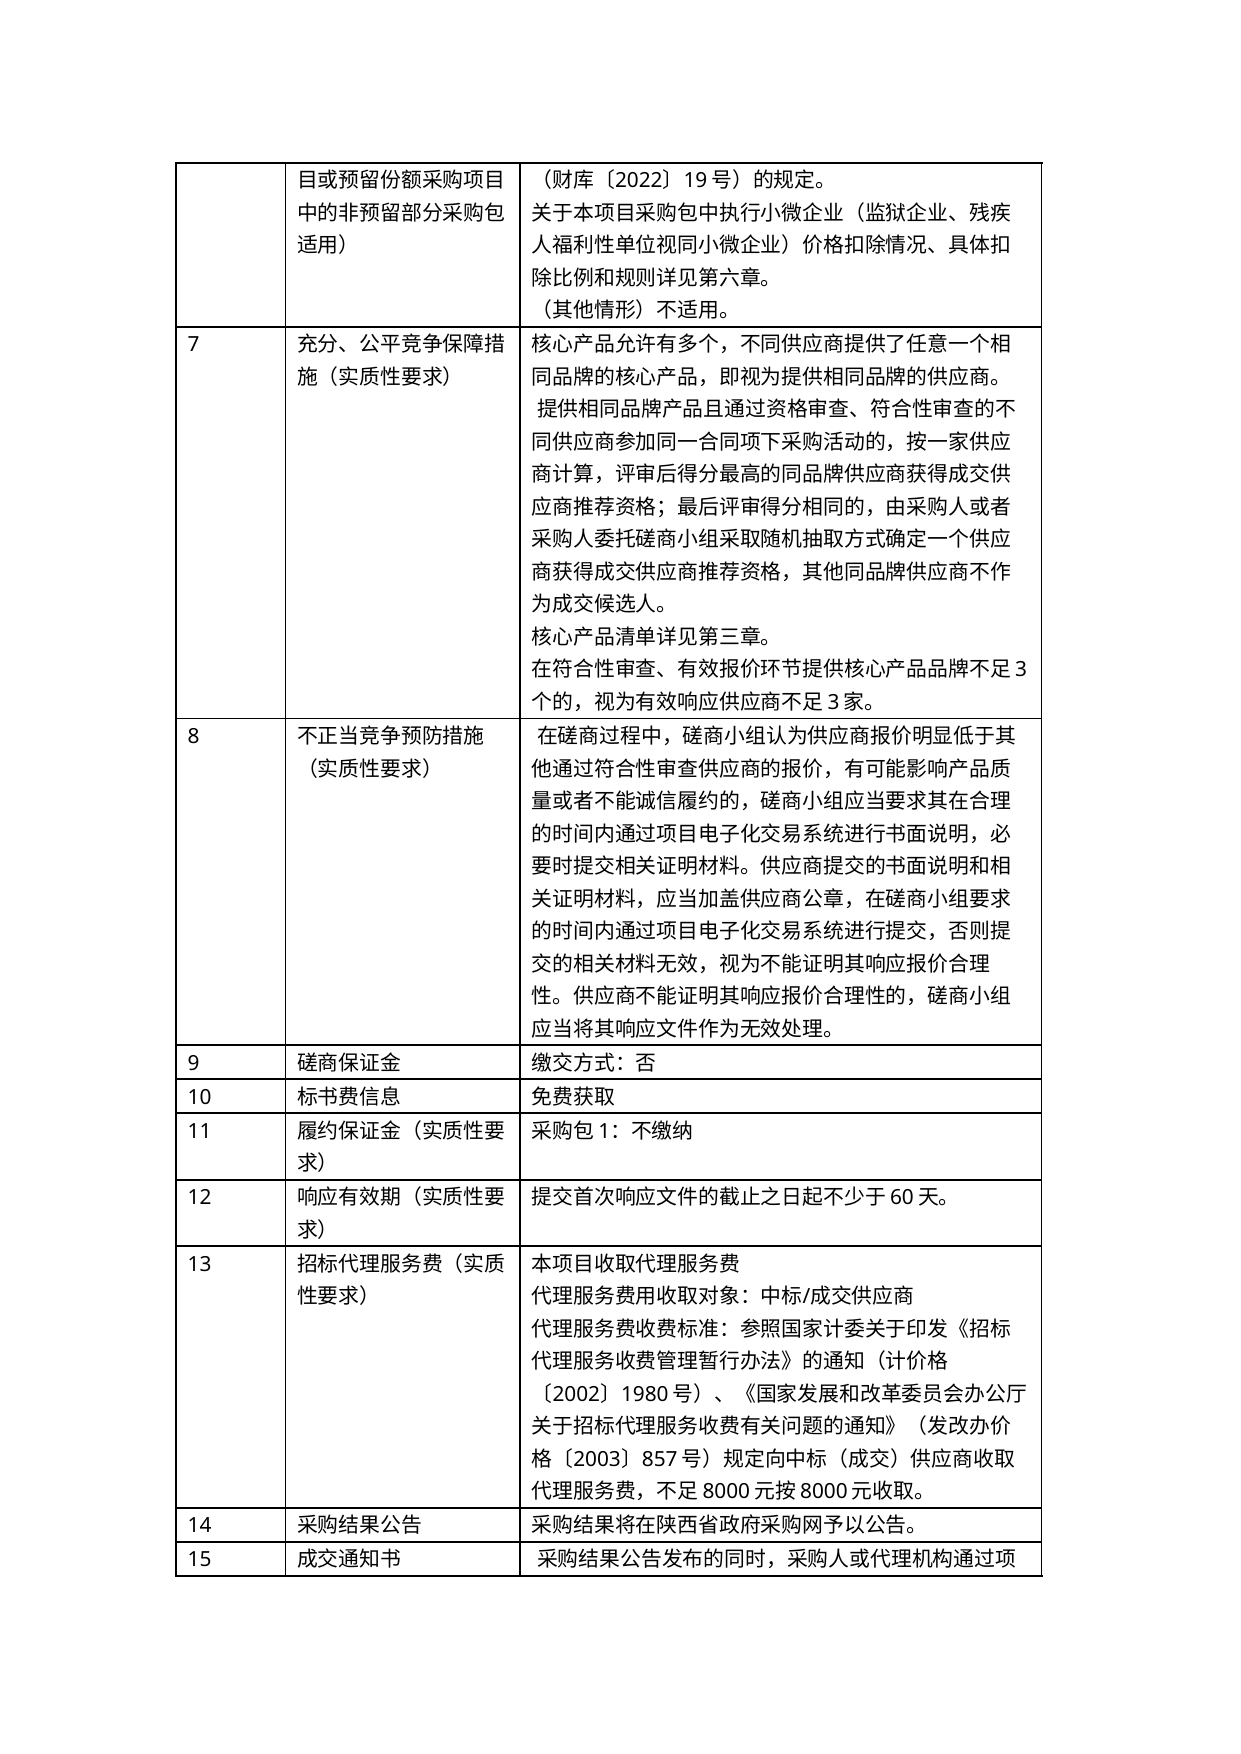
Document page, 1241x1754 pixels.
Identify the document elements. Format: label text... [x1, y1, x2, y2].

table_cell 10 [177, 1080, 285, 1112]
table_cell 本项目收取代理服务费 代理服务费用收取对象：中标/成交供应商 代理服务费收费标准：参照国家计委关于印发《招标代理服务收费管理暂行办法》的通知（计价格〔2002〕1980号）、《国家发展和改革委员会办公厅关于招标代理服务收费有关问题的通知》（发改办价格〔2003〕857号）规定向中标（成交）供应商收取代理服务费，不足8000元按8000元收取。 [521, 1247, 1041, 1507]
table_cell 标书费信息 [286, 1080, 519, 1112]
table_cell 12 [177, 1181, 285, 1245]
table_cell 核心产品允许有多个，不同供应商提供了任意一个相同品牌的核心产品，即视为提供相同品牌的供应商。 提供相同品牌产品且通过资格审查、符合性审查的不同供应商参加同一合同项下采购活动的，按一家供应商计算，评审后得分最高的同品牌供应商获得成交供应商推荐资格；最后评审得分相同的，由采购人或者采购人委托磋商小组采取随机抽取方式确定一个供应商获得成交供应商推荐资格，其他同品牌供应商不作为成交候选人。 核心产品清单详见第三章。 在符合性审查、有效报价环节提供核心产品品牌不足3个的，视为有效响应供应商不足3家。 [521, 328, 1041, 718]
table_cell 在磋商过程中，磋商小组认为供应商报价明显低于其他通过符合性审查供应商的报价，有可能影响产品质量或者不能诚信履约的，磋商小组应当要求其在合理的时间内通过项目电子化交易系统进行书面说明，必要时提交相关证明材料。供应商提交的书面说明和相关证明材料，应当加盖供应商公章，在磋商小组要求的时间内通过项目电子化交易系统进行提交，否则提交的相关材料无效，视为不能证明其响应报价合理性。供应商不能证明其响应报价合理性的，磋商小组应当将其响应文件作为无效处理。 [521, 719, 1041, 1044]
table_cell 采购结果公告 [286, 1509, 519, 1541]
table_cell 13 [177, 1247, 285, 1507]
table_cell 采购包1：不缴纳 [521, 1114, 1041, 1179]
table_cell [286, 164, 519, 326]
table_cell 免费获取 [521, 1080, 1041, 1112]
table_cell 履约保证金（实质性要求） [286, 1114, 519, 1179]
table_cell 15 [177, 1543, 285, 1575]
table_cell 充分、公平竞争保障措施（实质性要求） [286, 328, 519, 718]
table_cell 6 [177, 164, 285, 326]
table_cell 磋商保证金 [286, 1046, 519, 1078]
table_cell 9 [177, 1046, 285, 1078]
table_cell 提交首次响应文件的截止之日起不少于60天。 [521, 1181, 1041, 1245]
table_cell 采购结果将在陕西省政府采购网予以公告。 [521, 1509, 1041, 1541]
table_cell 7 [177, 328, 285, 718]
table_cell 14 [177, 1509, 285, 1541]
table_cell 不正当竞争预防措施（实质性要求） [286, 719, 519, 1044]
table_cell 招标代理服务费（实质性要求） [286, 1247, 519, 1507]
table_cell 11 [177, 1114, 285, 1179]
table_cell 缴交方式：否 [521, 1046, 1041, 1078]
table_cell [521, 1543, 1041, 1575]
table_cell 8 [177, 719, 285, 1044]
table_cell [521, 164, 1041, 326]
table_cell 成交通知书 [286, 1543, 519, 1575]
table_cell 响应有效期（实质性要求） [286, 1181, 519, 1245]
